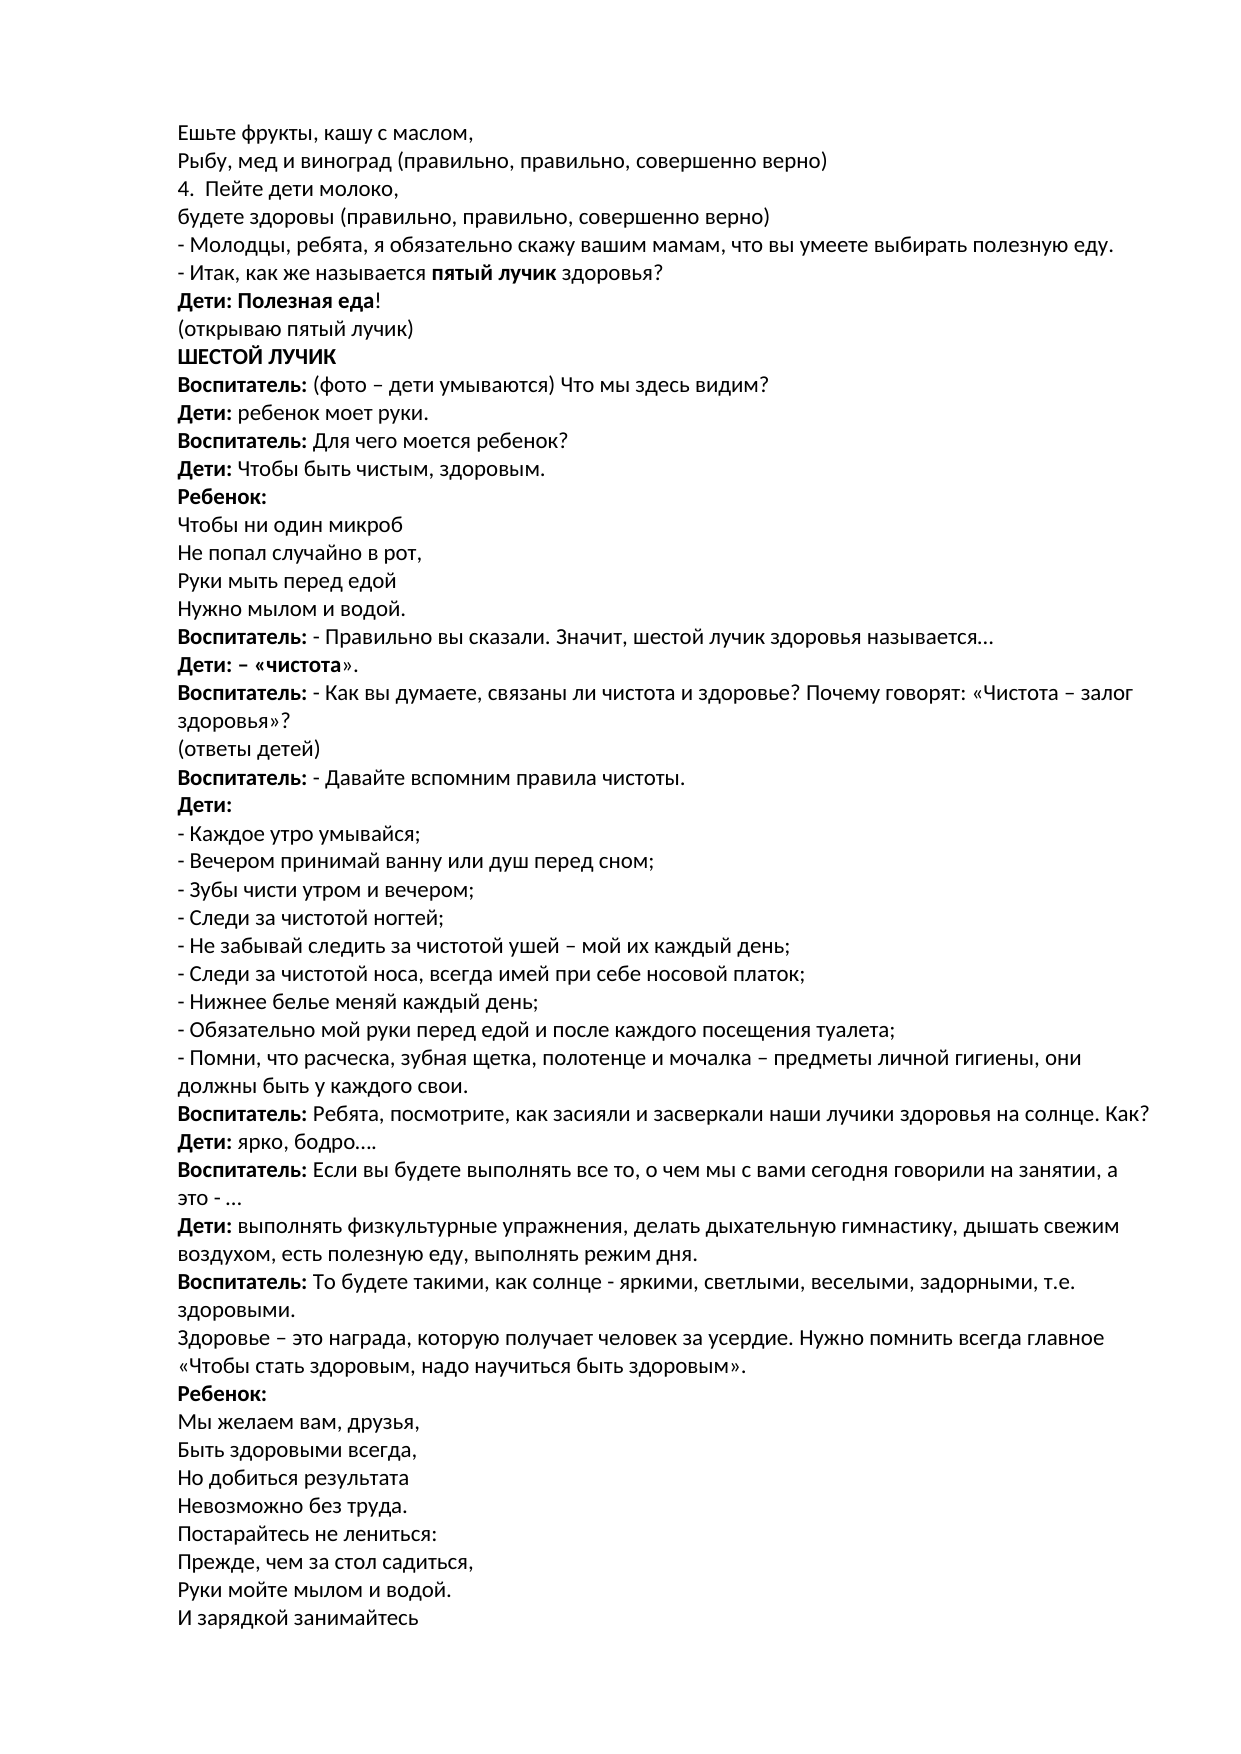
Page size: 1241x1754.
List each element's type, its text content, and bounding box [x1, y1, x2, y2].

text Нужно мылом и водой. [177, 594, 1152, 622]
text Дети: Чтобы быть чистым, здоровым. [177, 454, 1152, 482]
text Воспитатель: - Давайте вспомним правила чистоты. [177, 763, 1152, 791]
text будете здоровы (правильно, правильно, совершенно верно) [177, 202, 1152, 230]
text Здоровье – это награда, которую получает человек за усердие. Нужно помнить всегда главное «Чтобы стать здоровым, надо научиться быть здоровым». [177, 1323, 1152, 1379]
text Воспитатель: Для чего моется ребенок? [177, 426, 1152, 454]
text Воспитатель: - Правильно вы сказали. Значит, шестой лучик здоровья называется… [177, 622, 1152, 651]
text - Помни, что расческа, зубная щетка, полотенце и мочалка – предметы личной гигиены, они должны быть у каждого свои. [177, 1043, 1152, 1099]
text Воспитатель: То будете такими, как солнце - яркими, светлыми, веселыми, задорными, т.е. здоровыми. [177, 1267, 1152, 1323]
text Воспитатель: (фото – дети умываются) Что мы здесь видим? [177, 370, 1152, 398]
text - Зубы чисти утром и вечером; [177, 875, 1152, 903]
text Воспитатель: - Как вы думаете, связаны ли чистота и здоровье? Почему говорят: «Чистота – залог здоровья»? [177, 678, 1152, 734]
text Дети: Полезная еда! [177, 286, 1152, 314]
text - Молодцы, ребята, я обязательно скажу вашим мамам, что вы умеете выбирать полезную еду. [177, 230, 1152, 258]
text Руки мыть перед едой [177, 566, 1152, 594]
text Ребенок: [177, 482, 1152, 510]
text Воспитатель: Ребята, посмотрите, как засияли и засверкали наши лучики здоровья на солнце. Как? [177, 1099, 1152, 1127]
text Дети: [177, 791, 1152, 819]
text - Следи за чистотой носа, всегда имей при себе носовой платок; [177, 959, 1152, 987]
text (ответы детей) [177, 734, 1152, 763]
text - Не забывай следить за чистотой ушей – мой их каждый день; [177, 931, 1152, 959]
text ШЕСТОЙ ЛУЧИК [177, 342, 1152, 370]
text Дети: – «чистота». [177, 651, 1152, 678]
text Ребенок: [177, 1379, 1152, 1407]
text - Обязательно мой руки перед едой и после каждого посещения туалета; [177, 1015, 1152, 1043]
text Чтобы ни один микроб [177, 510, 1152, 538]
text - Нижнее белье меняй каждый день; [177, 987, 1152, 1015]
text (открываю пятый лучик) [177, 314, 1152, 342]
text Невозможно без труда. [177, 1491, 1152, 1519]
text - Следи за чистотой ногтей; [177, 903, 1152, 931]
text Мы желаем вам, друзья, [177, 1407, 1152, 1435]
text Дети: выполнять физкультурные упражнения, делать дыхательную гимнастику, дышать свежим воздухом, есть полезную еду, выполнять режим дня. [177, 1211, 1152, 1267]
text Быть здоровыми всегда, [177, 1435, 1152, 1463]
text И зарядкой занимайтесь [177, 1603, 1152, 1631]
text - Итак, как же называется пятый лучик здоровья? [177, 258, 1152, 286]
text Но добиться результата [177, 1463, 1152, 1491]
text Дети: ярко, бодро…. [177, 1127, 1152, 1155]
text Не попал случайно в рот, [177, 538, 1152, 566]
text Прежде, чем за стол садиться, [177, 1547, 1152, 1575]
text Руки мойте мылом и водой. [177, 1575, 1152, 1603]
text Дети: ребенок моет руки. [177, 398, 1152, 426]
text Рыбу, мед и виноград (правильно, правильно, совершенно верно) [177, 146, 1152, 174]
text - Каждое утро умывайся; [177, 819, 1152, 847]
text Воспитатель: Если вы будете выполнять все то, о чем мы с вами сегодня говорили на занятии, а это - … [177, 1155, 1152, 1211]
text Постарайтесь не лениться: [177, 1519, 1152, 1547]
text - Вечером принимай ванну или душ перед сном; [177, 847, 1152, 875]
text Ешьте фрукты, кашу с маслом, [177, 118, 1152, 146]
text 4. Пейте дети молоко, [177, 174, 1152, 202]
